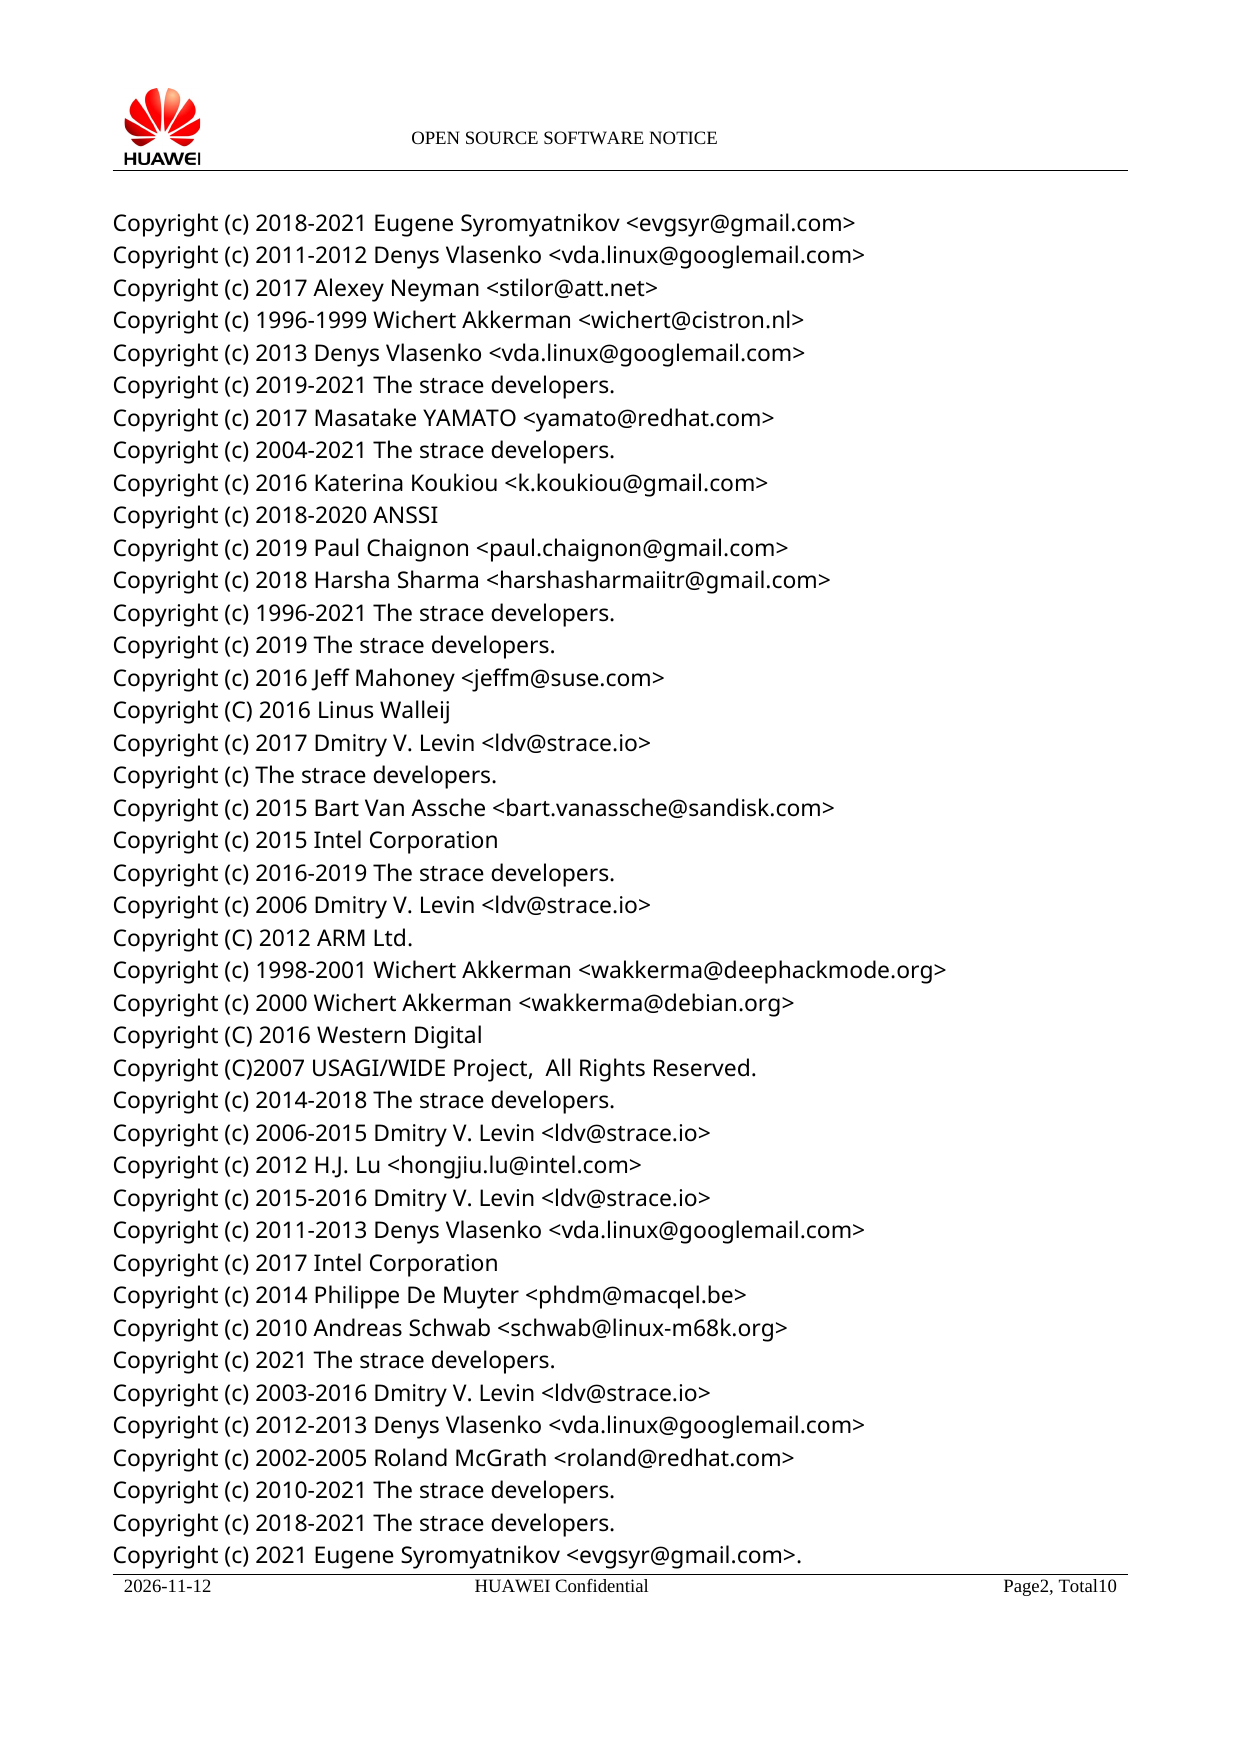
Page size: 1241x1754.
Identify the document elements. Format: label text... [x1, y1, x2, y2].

picture [124, 88, 201, 165]
